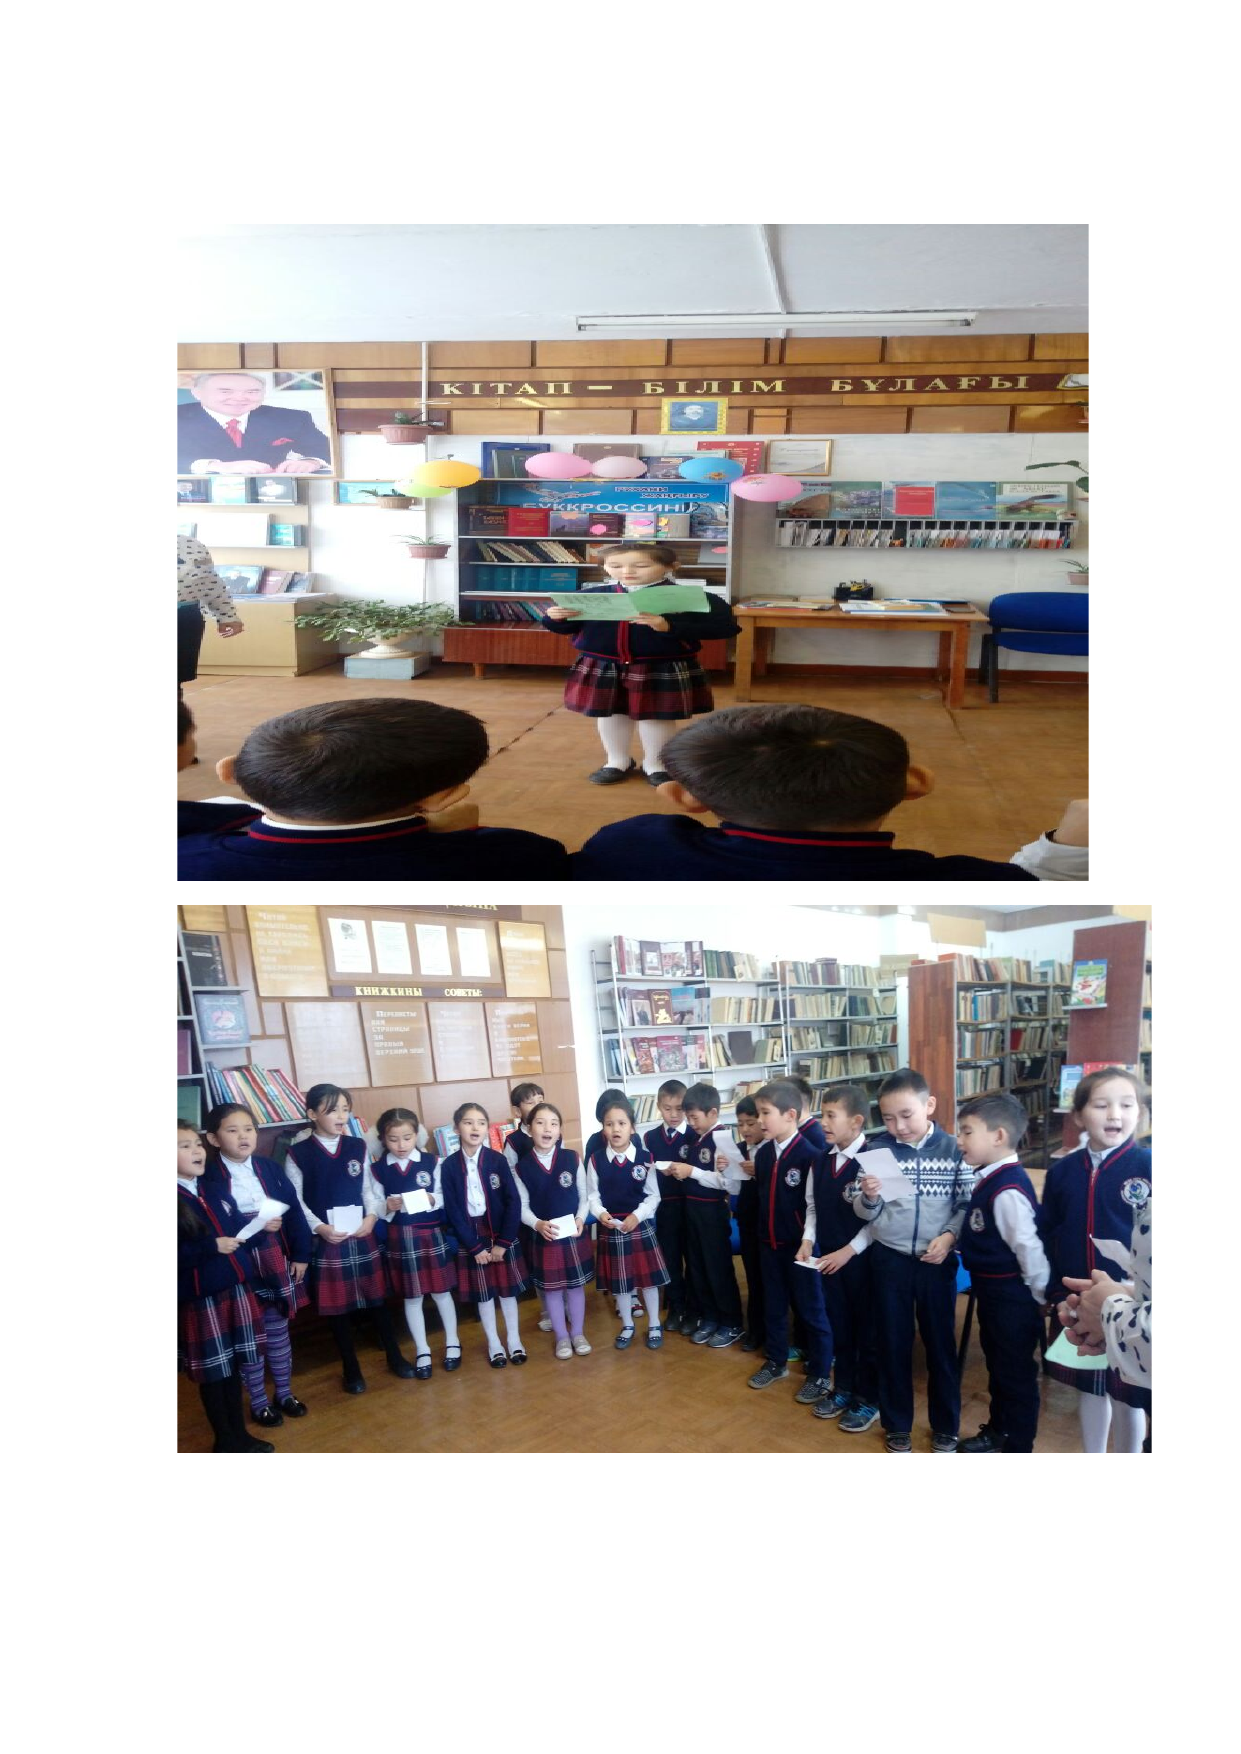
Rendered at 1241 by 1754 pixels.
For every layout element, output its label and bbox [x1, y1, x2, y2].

picture [177, 905, 1152, 1453]
picture [177, 224, 1089, 881]
